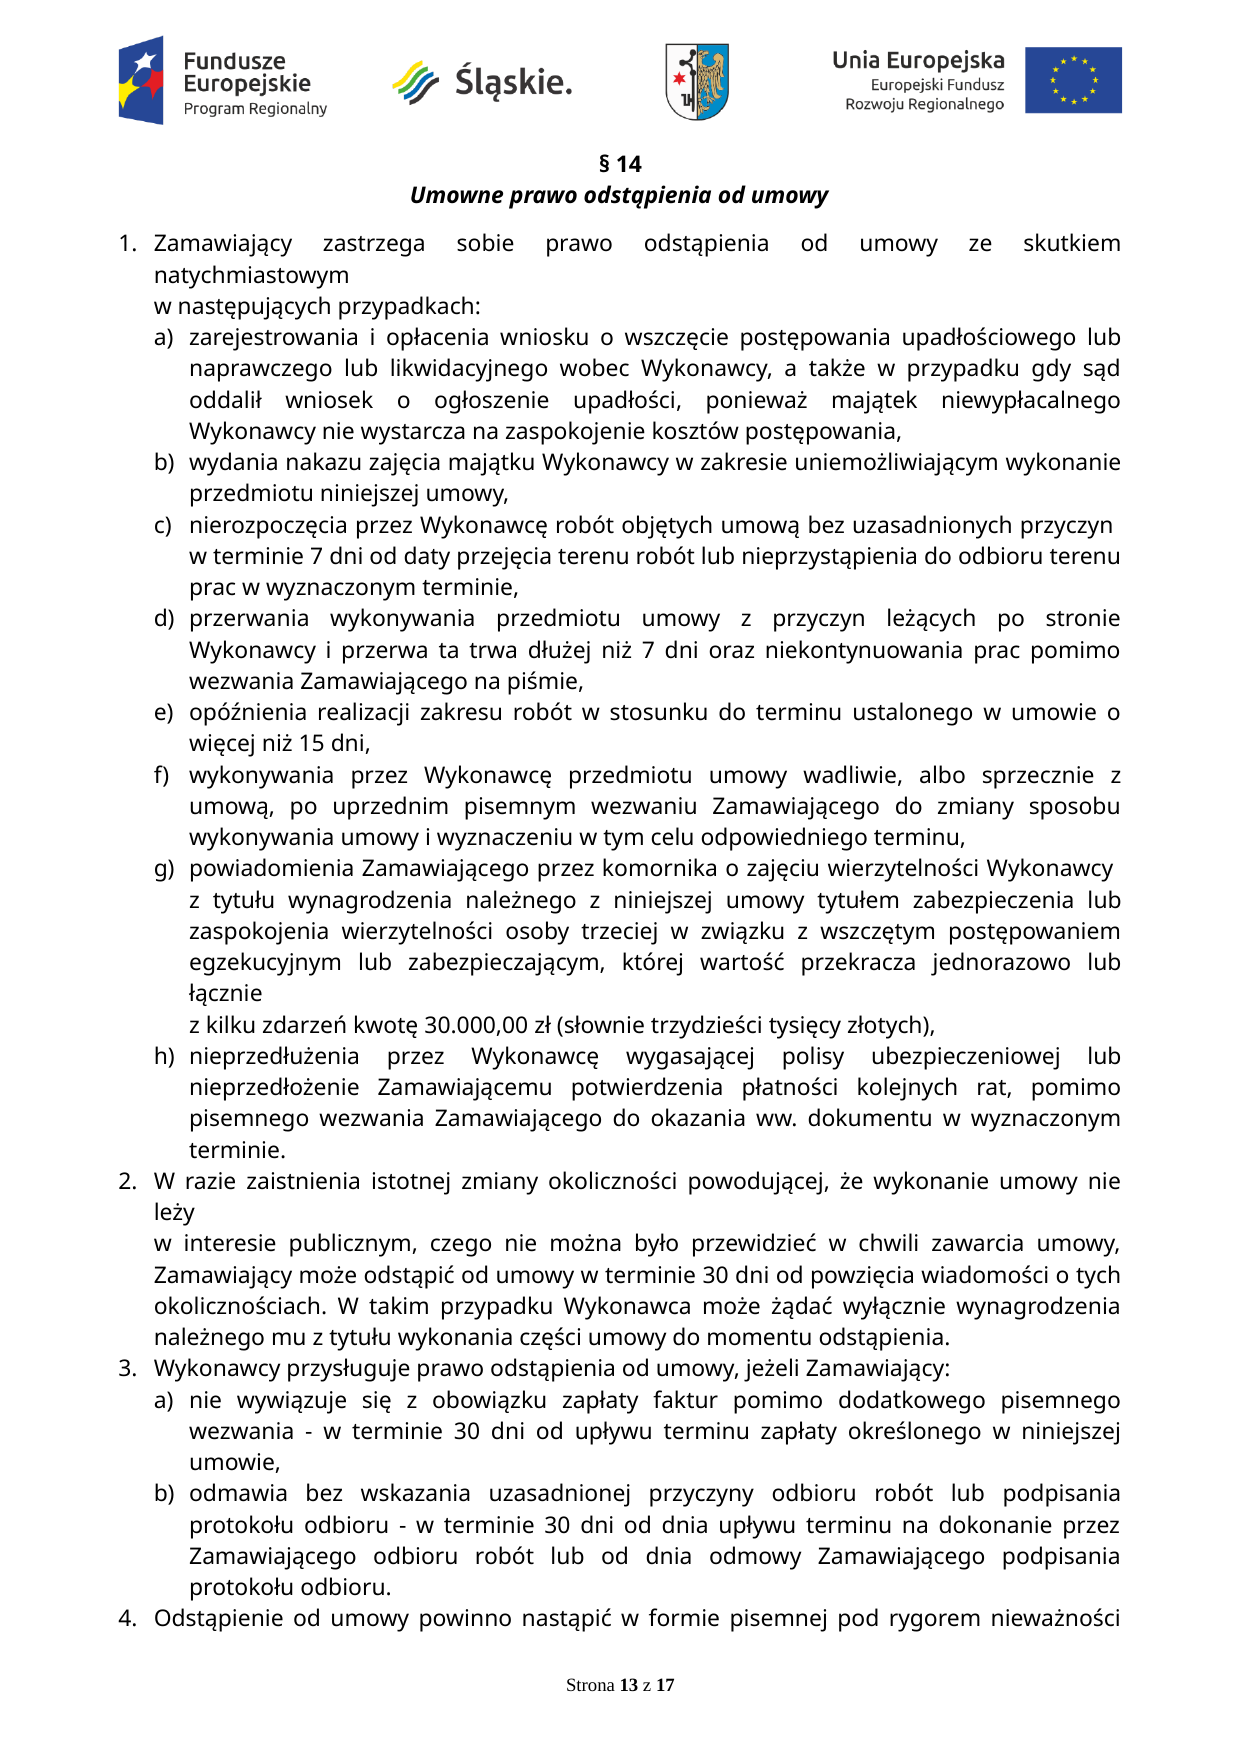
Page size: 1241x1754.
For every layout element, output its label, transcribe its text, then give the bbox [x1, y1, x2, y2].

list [118, 1602, 1122, 1633]
list nie wywiązuje się z obowiązku zapłaty faktur pomimo dodatkowego pisemnego wezwania - w terminie 30 dni od upływu terminu zapłaty określonego w niniejszej umowie, [153, 1383, 1122, 1477]
list wykonywania przez Wykonawcę przedmiotu umowy wadliwie, albo sprzecznie z umową, po uprzednim pisemnym wezwaniu Zamawiającego do zmiany sposobu wykonywania umowy i wyznaczeniu w tym celu odpowiedniego terminu, [153, 758, 1122, 852]
list opóźnienia realizacji zakresu robót w stosunku do terminu ustalonego w umowie o więcej niż 15 dni, [153, 696, 1122, 758]
list Wykonawcy przysługuje prawo odstąpienia od umowy, jeżeli Zamawiający: [118, 1352, 1122, 1383]
list Zamawiający zastrzega sobie prawo odstąpienia od umowy ze skutkiem natychmiastowym w następujących przypadkach: [118, 227, 1122, 321]
list powiadomienia Zamawiającego przez komornika o zajęciu wierzytelności Wykonawcy z tytułu wynagrodzenia należnego z niniejszej umowy tytułem zabezpieczenia lub zaspokojenia wierzytelności osoby trzeciej w związku z wszczętym postępowaniem egzekucyjnym lub zabezpieczającym, której wartość przekracza jednorazowo lub łącznie z kilku zdarzeń kwotę 30.000,00 zł (słownie trzydzieści tysięcy złotych), [153, 852, 1122, 1040]
list wydania nakazu zajęcia majątku Wykonawcy w zakresie uniemożliwiającym wykonanie przedmiotu niniejszej umowy, [153, 446, 1122, 508]
list nieprzedłużenia przez Wykonawcę wygasającej polisy ubezpieczeniowej lub nieprzedłożenie Zamawiającemu potwierdzenia płatności kolejnych rat, pomimo pisemnego wezwania Zamawiającego do okazania ww. dokumentu w wyznaczonym terminie. [153, 1040, 1122, 1165]
picture [118, 35, 1123, 125]
list zarejestrowania i opłacenia wniosku o wszczęcie postępowania upadłościowego lub naprawczego lub likwidacyjnego wobec Wykonawcy, a także w przypadku gdy sąd oddalił wniosek o ogłoszenie upadłości, ponieważ majątek niewypłacalnego Wykonawcy nie wystarcza na zaspokojenie kosztów postępowania, [153, 321, 1122, 446]
list W razie zaistnienia istotnej zmiany okoliczności powodującej, że wykonanie umowy nie leży w interesie publicznym, czego nie można było przewidzieć w chwili zawarcia umowy, Zamawiający może odstąpić od umowy w terminie 30 dni od powzięcia wiadomości o tych okolicznościach. W takim przypadku Wykonawca może żądać wyłącznie wynagrodzenia należnego mu z tytułu wykonania części umowy do momentu odstąpienia. [118, 1165, 1122, 1352]
list nierozpoczęcia przez Wykonawcę robót objętych umową bez uzasadnionych przyczyn w terminie 7 dni od daty przejęcia terenu robót lub nieprzystąpienia do odbioru terenu prac w wyznaczonym terminie, [153, 508, 1122, 602]
text Umowne prawo odstąpienia od umowy [118, 179, 1122, 210]
list odmawia bez wskazania uzasadnionej przyczyny odbioru robót lub podpisania protokołu odbioru - w terminie 30 dni od dnia upływu terminu na dokonanie przez Zamawiającego odbioru robót lub od dnia odmowy Zamawiającego podpisania protokołu odbioru. [153, 1477, 1122, 1602]
text § 14 [118, 148, 1122, 179]
list przerwania wykonywania przedmiotu umowy z przyczyn leżących po stronie Wykonawcy i przerwa ta trwa dłużej niż 7 dni oraz niekontynuowania prac pomimo wezwania Zamawiającego na piśmie, [153, 602, 1122, 696]
